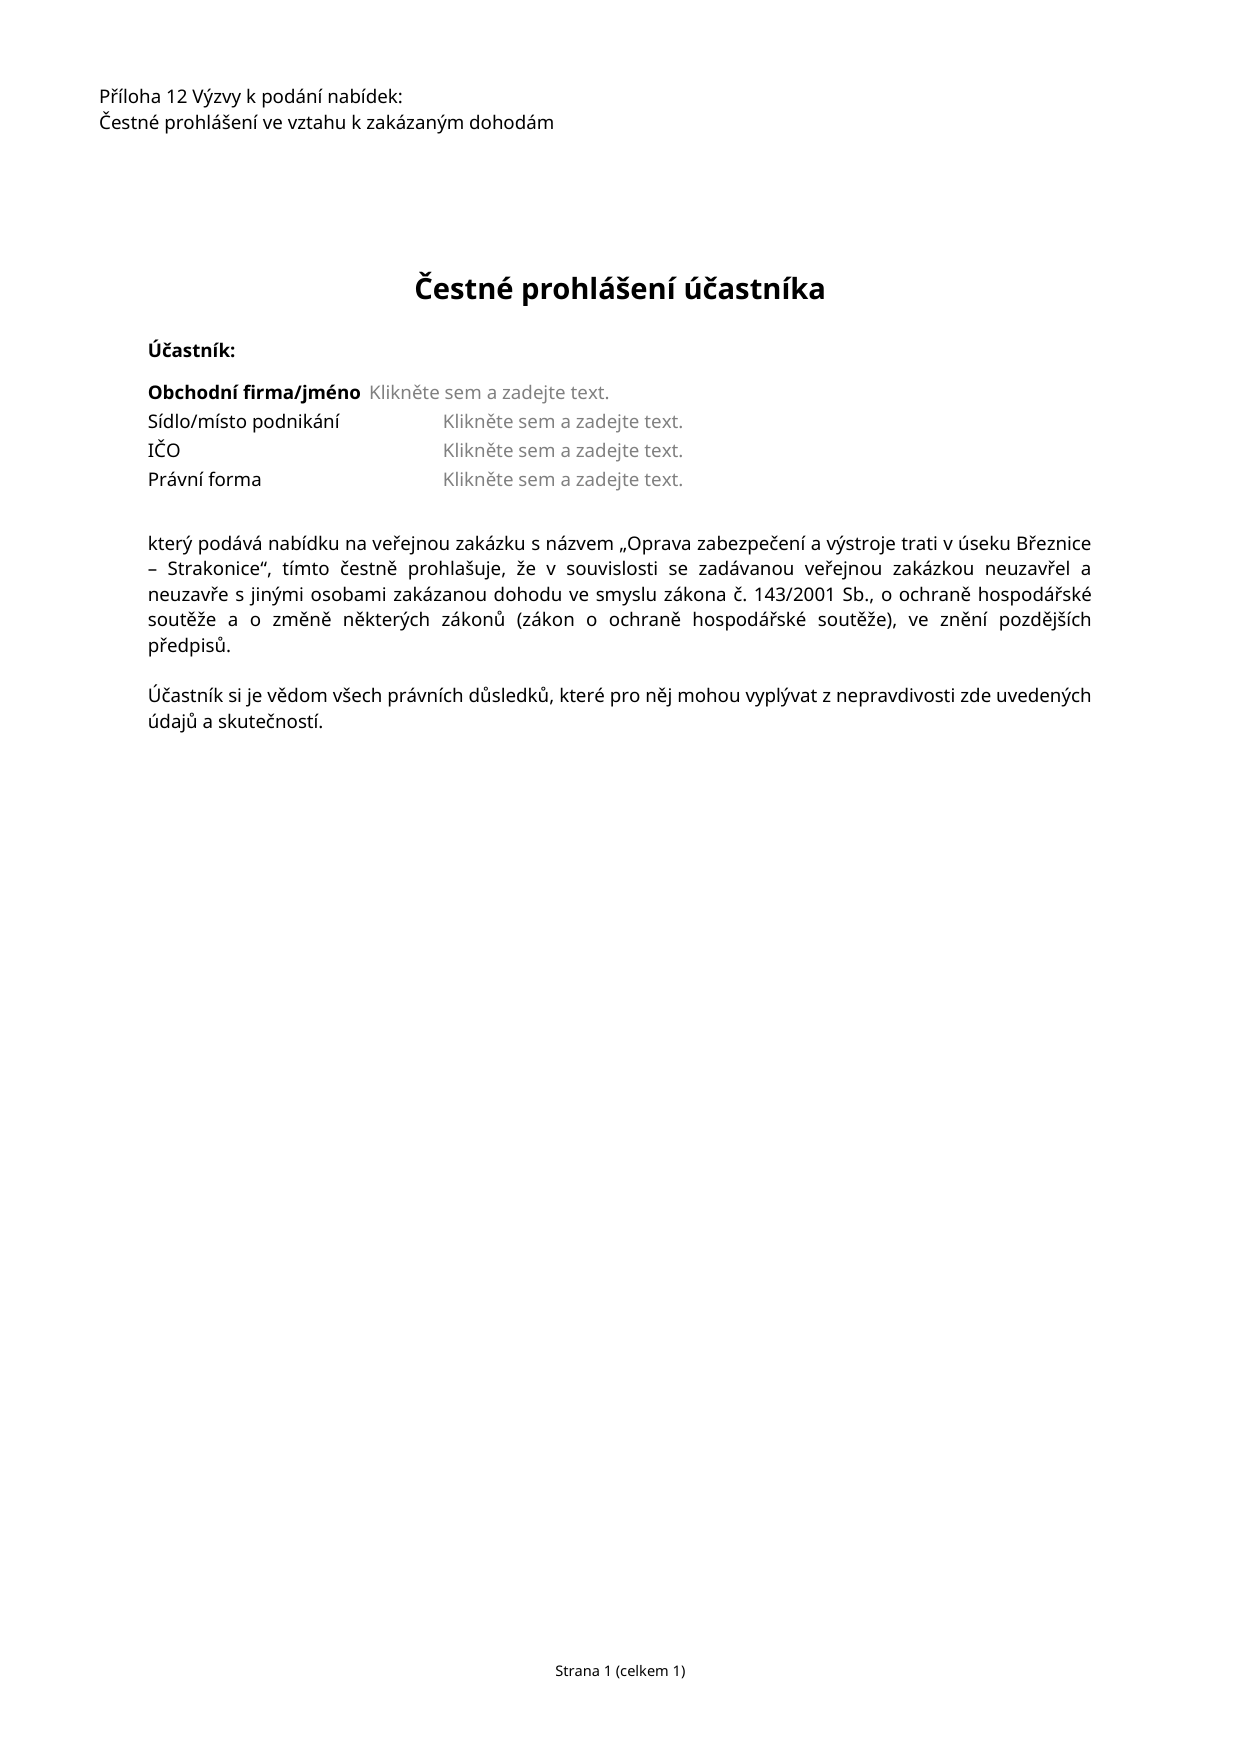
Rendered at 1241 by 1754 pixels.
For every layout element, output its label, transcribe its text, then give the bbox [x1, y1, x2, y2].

text Obchodní firma/jméno [148, 376, 1093, 405]
text který podává nabídku na veřejnou zakázku s názvem „Oprava zabezpečení a výstroje trati v úseku Březnice – Strakonice“, tímto čestně prohlašuje, že v souvislosti se zadávanou veřejnou zakázkou neuzavřel a neuzavře s jinými osobami zakázanou dohodu ve smyslu zákona č. 143/2001 Sb., o ochraně hospodářské soutěže a o změně některých zákonů (zákon o ochraně hospodářské soutěže), ve znění pozdějších předpisů. [148, 530, 1093, 658]
text Právní forma [148, 463, 1093, 492]
text IČO [148, 434, 1093, 463]
text Účastník: [148, 333, 1093, 364]
text Sídlo/místo podnikání [148, 405, 1093, 434]
text Účastník si je vědom všech právních důsledků, které pro něj mohou vyplývat z nepravdivosti zde uvedených údajů a skutečností. [148, 683, 1093, 734]
title Čestné prohlášení účastníka [148, 268, 1093, 308]
